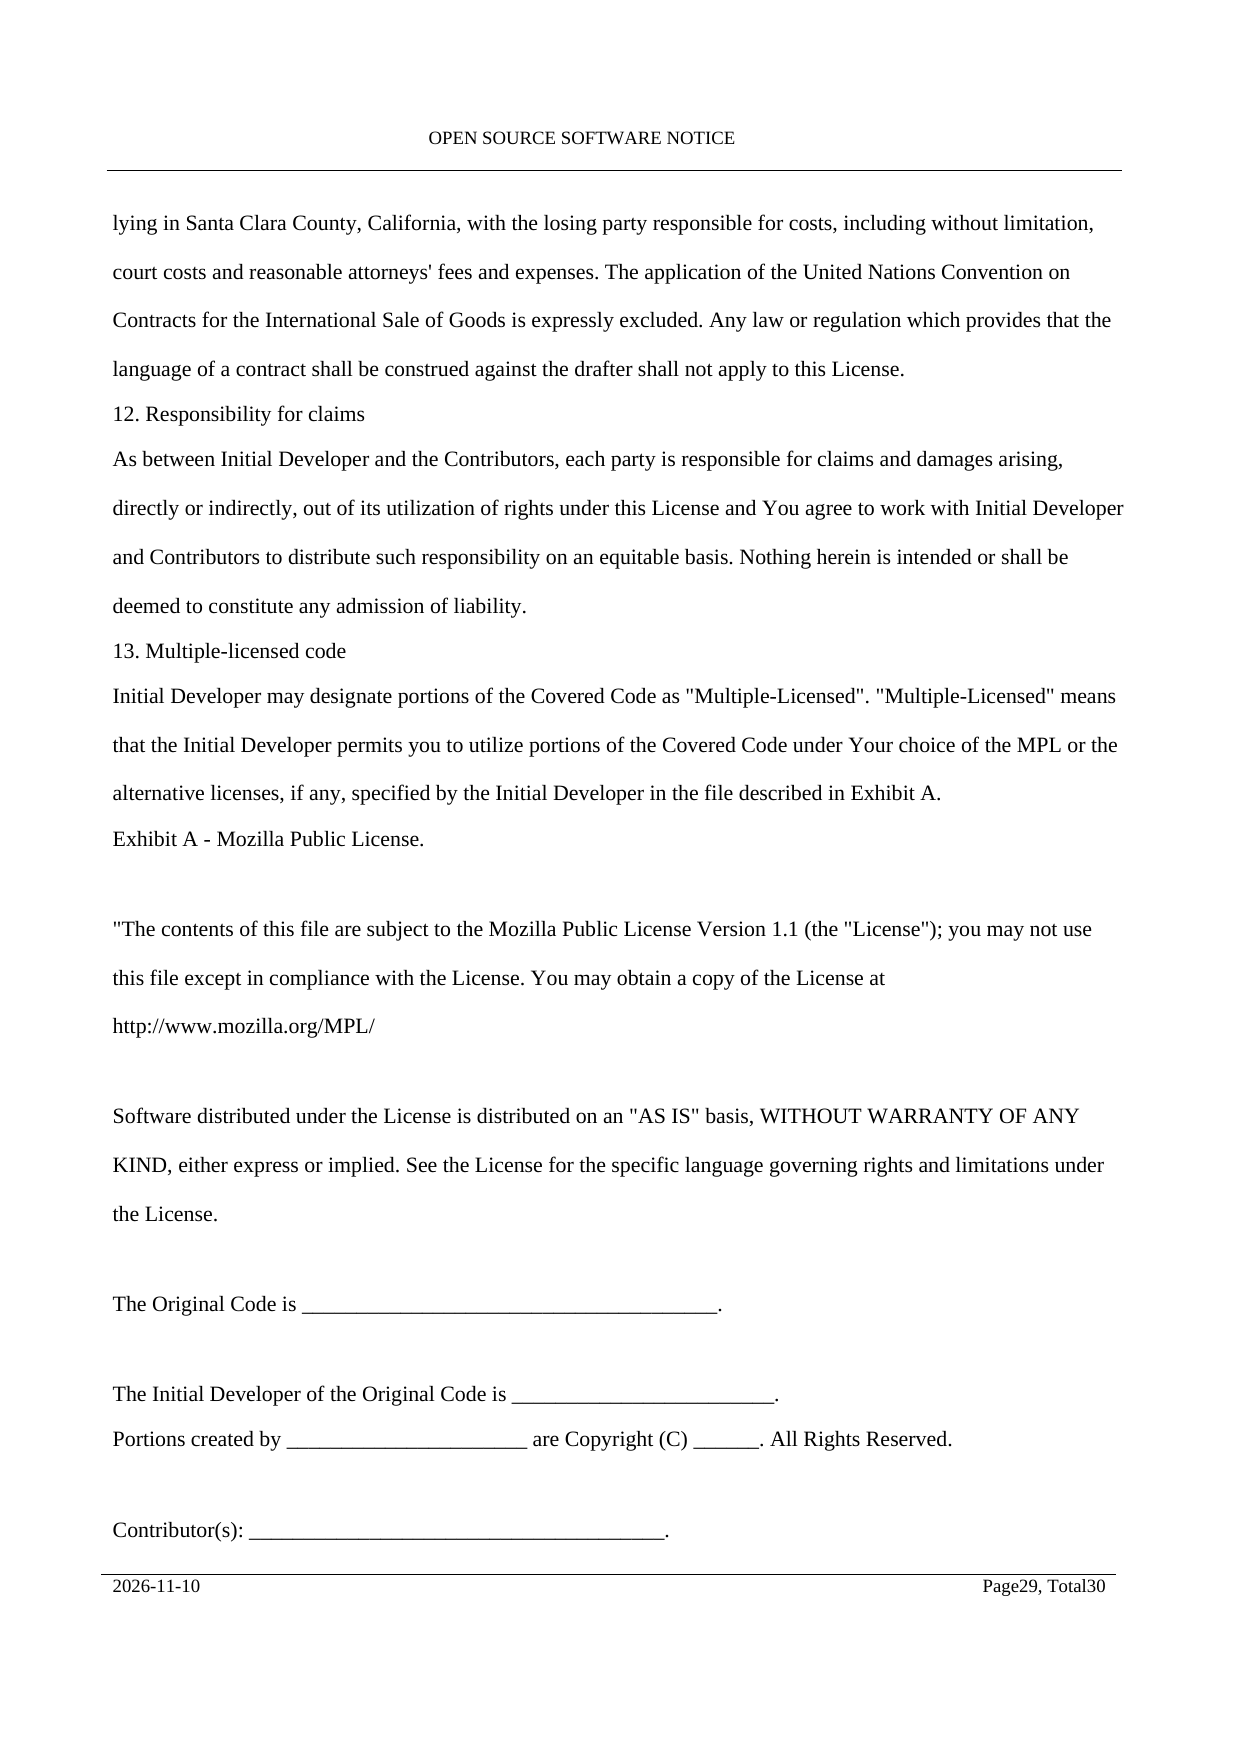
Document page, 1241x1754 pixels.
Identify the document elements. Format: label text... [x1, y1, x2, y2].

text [112, 206, 1128, 385]
text Contributor(s): ______________________________________. [112, 1513, 1128, 1546]
text Portions created by ______________________ are Copyright (C) ______. All Rights Reserved. [112, 1423, 1128, 1455]
text The Original Code is ______________________________________. [112, 1287, 1128, 1320]
text Initial Developer may designate portions of the Covered Code as "Multiple-Licensed". "Multiple-Licensed" means that the Initial Developer permits you to utilize portions of the Covered Code under Your choice of the MPL or the alternative licenses, if any, specified by the Initial Developer in the file described in Exhibit A. [112, 679, 1128, 809]
text 12. Responsibility for claims [112, 398, 1128, 430]
text "The contents of this file are subject to the Mozilla Public License Version 1.1 (the "License"); you may not use this file except in compliance with the License. You may obtain a copy of the License at http://www.mozilla.org/MPL/ [112, 912, 1128, 1042]
text As between Initial Developer and the Contributors, each party is responsible for claims and damages arising, directly or indirectly, out of its utilization of rights under this License and You agree to work with Initial Developer and Contributors to distribute such responsibility on an equitable basis. Nothing herein is intended or shall be deemed to constitute any admission of liability. [112, 443, 1128, 622]
text Exhibit A - Mozilla Public License. [112, 822, 1128, 854]
text Software distributed under the License is distributed on an "AS IS" basis, WITHOUT WARRANTY OF ANY KIND, either express or implied. See the License for the specific language governing rights and limitations under the License. [112, 1100, 1128, 1230]
text 13. Multiple-licensed code [112, 634, 1128, 667]
text The Initial Developer of the Original Code is ________________________. [112, 1378, 1128, 1410]
